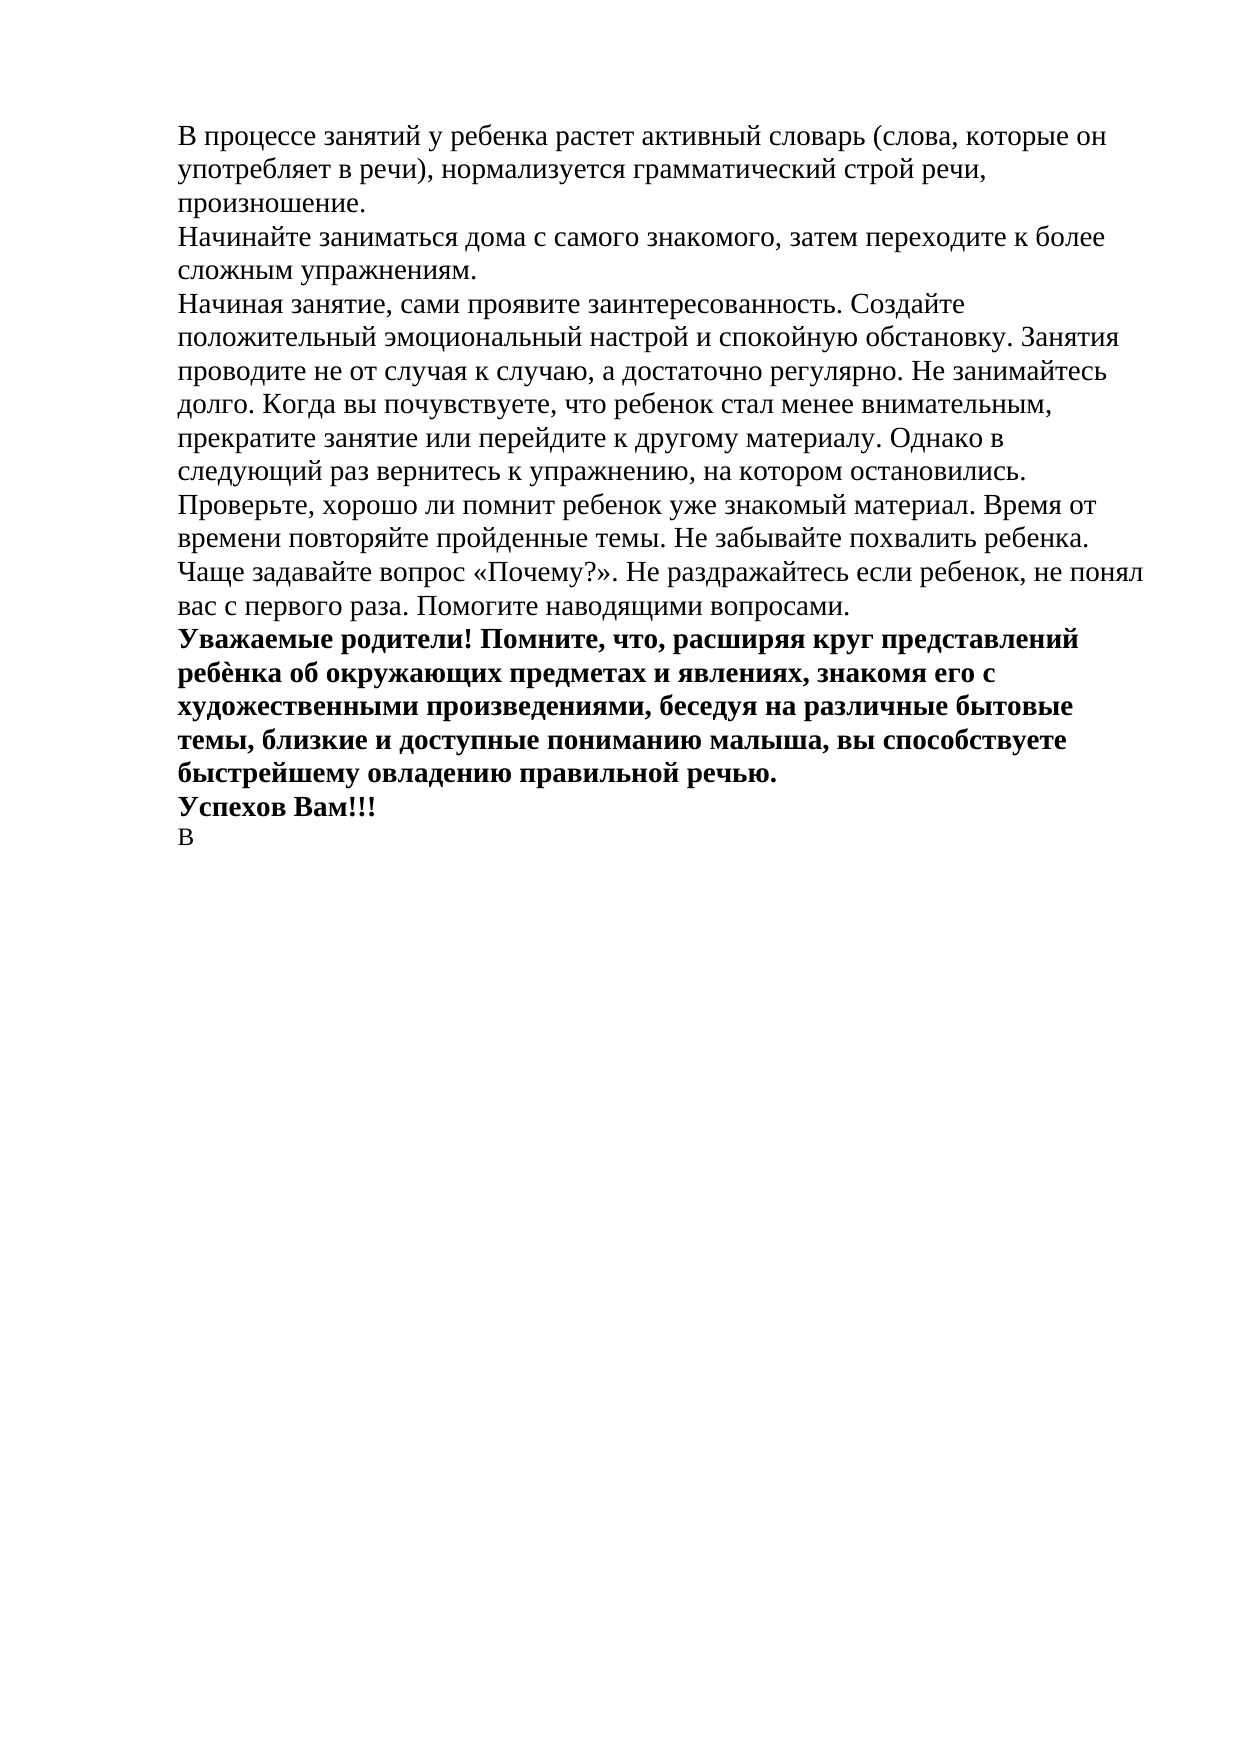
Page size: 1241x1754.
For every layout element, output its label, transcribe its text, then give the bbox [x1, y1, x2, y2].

text Уважаемые родители! Помните, что, расширяя круг представлений ребѐнка об окружающих предметах и явлениях, знакомя его с художественными произведениями, беседуя на различные бытовые темы, близкие и доступные пониманию малыша, вы способствуете быстрейшему овладению правильной речью. [177, 621, 1152, 789]
text В [177, 822, 1152, 851]
text Начинайте заниматься дома с самого знакомого, затем переходите к более сложным упражнениям. [177, 219, 1152, 286]
text Начиная занятие, сами проявите заинтересованность. Создайте положительный эмоциональный настрой и спокойную обстановку. Занятия проводите не от случая к случаю, а достаточно регулярно. Не занимайтесь долго. Когда вы почувствуете, что ребенок стал менее внимательным, прекратите занятие или перейдите к другому материалу. Однако в следующий раз вернитесь к упражнению, на котором остановились. Проверьте, хорошо ли помнит ребенок уже знакомый материал. Время от времени повторяйте пройденные темы. Не забывайте похвалить ребенка. Чаще задавайте вопрос «Почему?». Не раздражайтесь если ребенок, не понял вас с первого раза. Помогите наводящими вопросами. [177, 286, 1152, 621]
text В процессе занятий у ребенка растет активный словарь (слова, которые он употребляет в речи), нормализуется грамматический строй речи, произношение. [177, 118, 1152, 219]
text Успехов Вам!!! [177, 789, 1152, 822]
